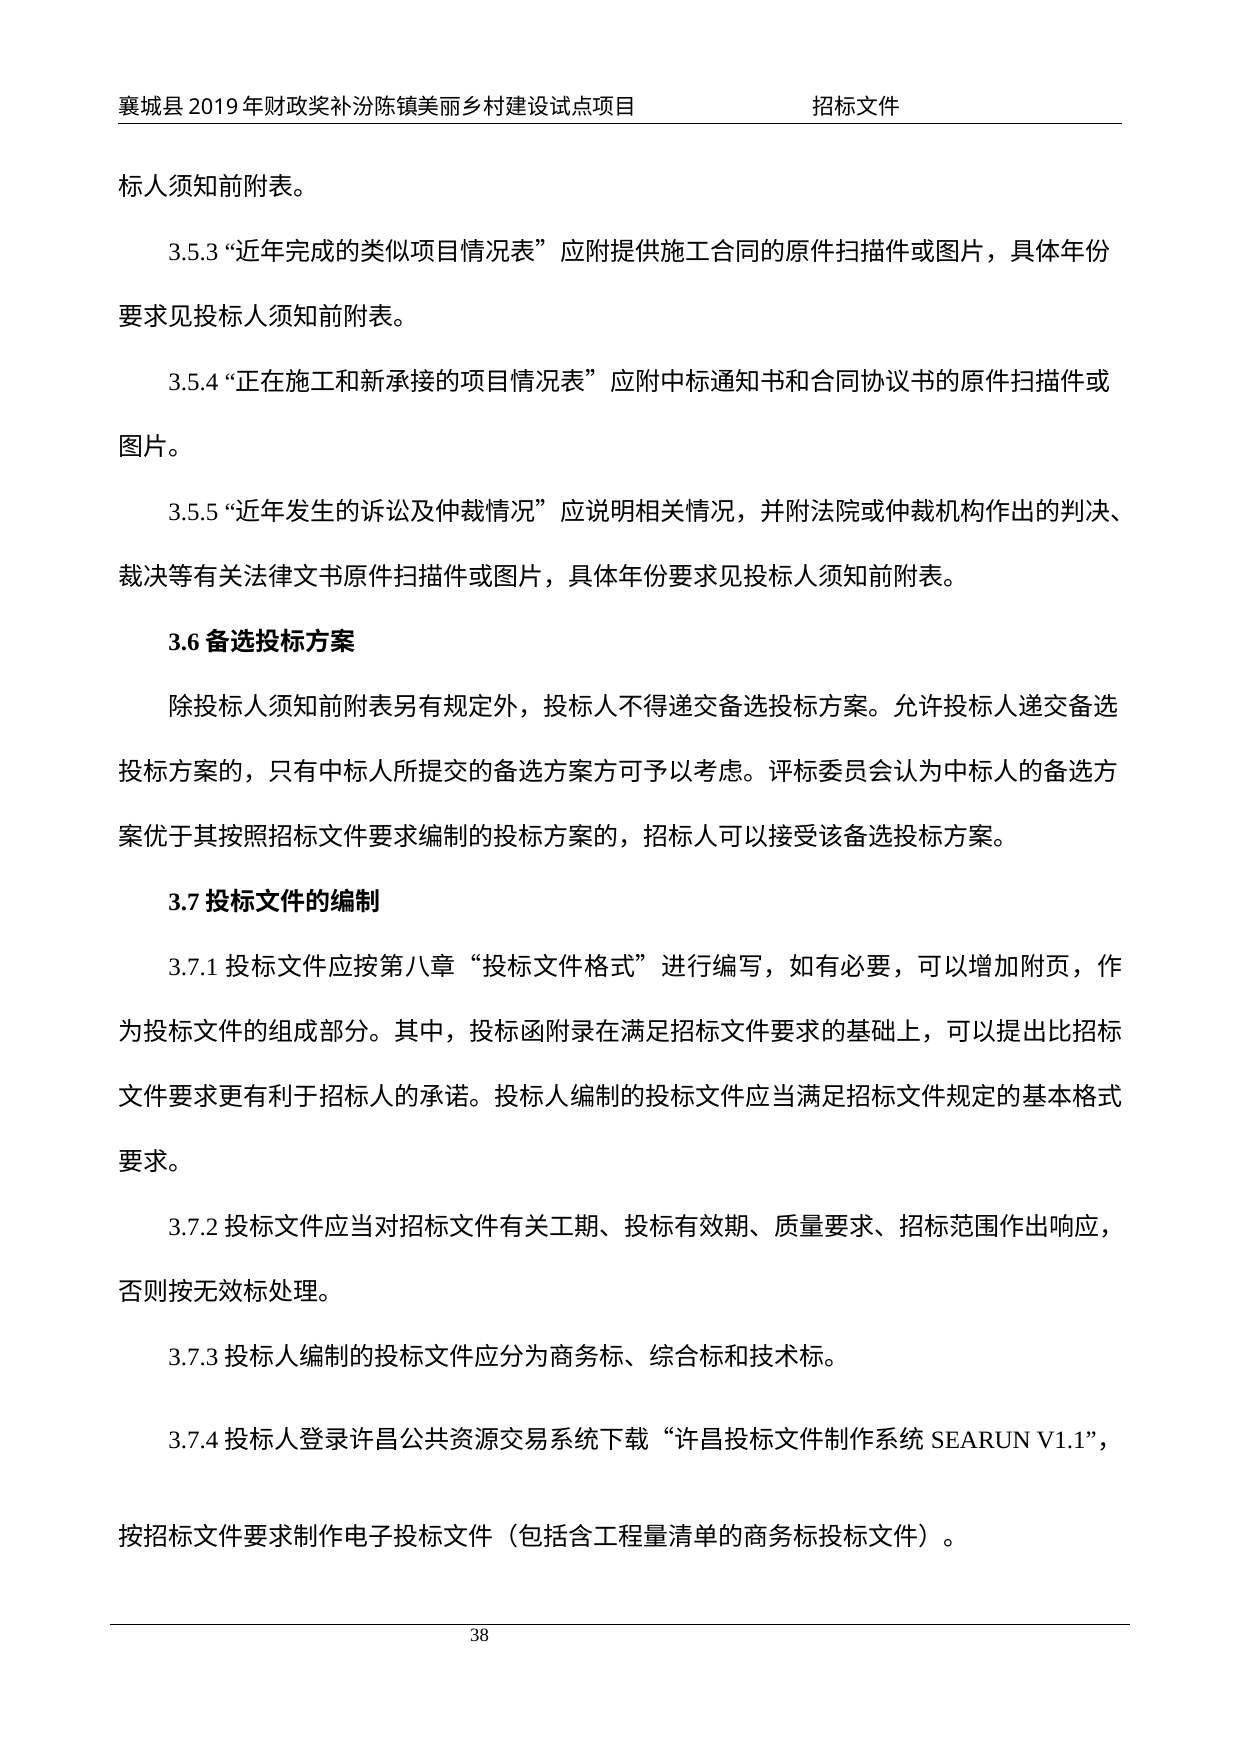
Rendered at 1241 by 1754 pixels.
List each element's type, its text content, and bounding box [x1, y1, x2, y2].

text 3.6 备选投标方案 [118, 607, 1122, 672]
text 3.7 投标文件的编制 [118, 867, 1122, 932]
text 3.5.4 “正在施工和新承接的项目情况表”应附中标通知书和合同协议书的原件扫描件或图片。 [118, 347, 1122, 477]
text 除投标人须知前附表另有规定外，投标人不得递交备选投标方案。允许投标人递交备选投标方案的，只有中标人所提交的备选方案方可予以考虑。评标委员会认为中标人的备选方案优于其按照招标文件要求编制的投标方案的，招标人可以接受该备选投标方案。 [118, 672, 1122, 867]
text 3.7.3 投标人编制的投标文件应分为商务标、综合标和技术标。 [118, 1322, 1122, 1387]
text 3.7.2 投标文件应当对招标文件有关工期、投标有效期、质量要求、招标范围作出响应，否则按无效标处理。 [118, 1192, 1122, 1322]
text 3.7.4 投标人登录许昌公共资源交易系统下载“许昌投标文件制作系统SEARUN V1.1”，按招标文件要求制作电子投标文件（包括含工程量清单的商务标投标文件）。 [118, 1405, 1122, 1567]
text 3.5.5 “近年发生的诉讼及仲裁情况”应说明相关情况，并附法院或仲裁机构作出的判决、裁决等有关法律文书原件扫描件或图片，具体年份要求见投标人须知前附表。 [118, 477, 1122, 607]
text 3.5.3 “近年完成的类似项目情况表”应附提供施工合同的原件扫描件或图片，具体年份要求见投标人须知前附表。 [118, 217, 1122, 347]
text 3.7.1 投标文件应按第八章“投标文件格式”进行编写，如有必要，可以增加附页，作为投标文件的组成部分。其中，投标函附录在满足招标文件要求的基础上，可以提出比招标文件要求更有利于招标人的承诺。投标人编制的投标文件应当满足招标文件规定的基本格式要求。 [118, 932, 1122, 1192]
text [118, 152, 1122, 217]
